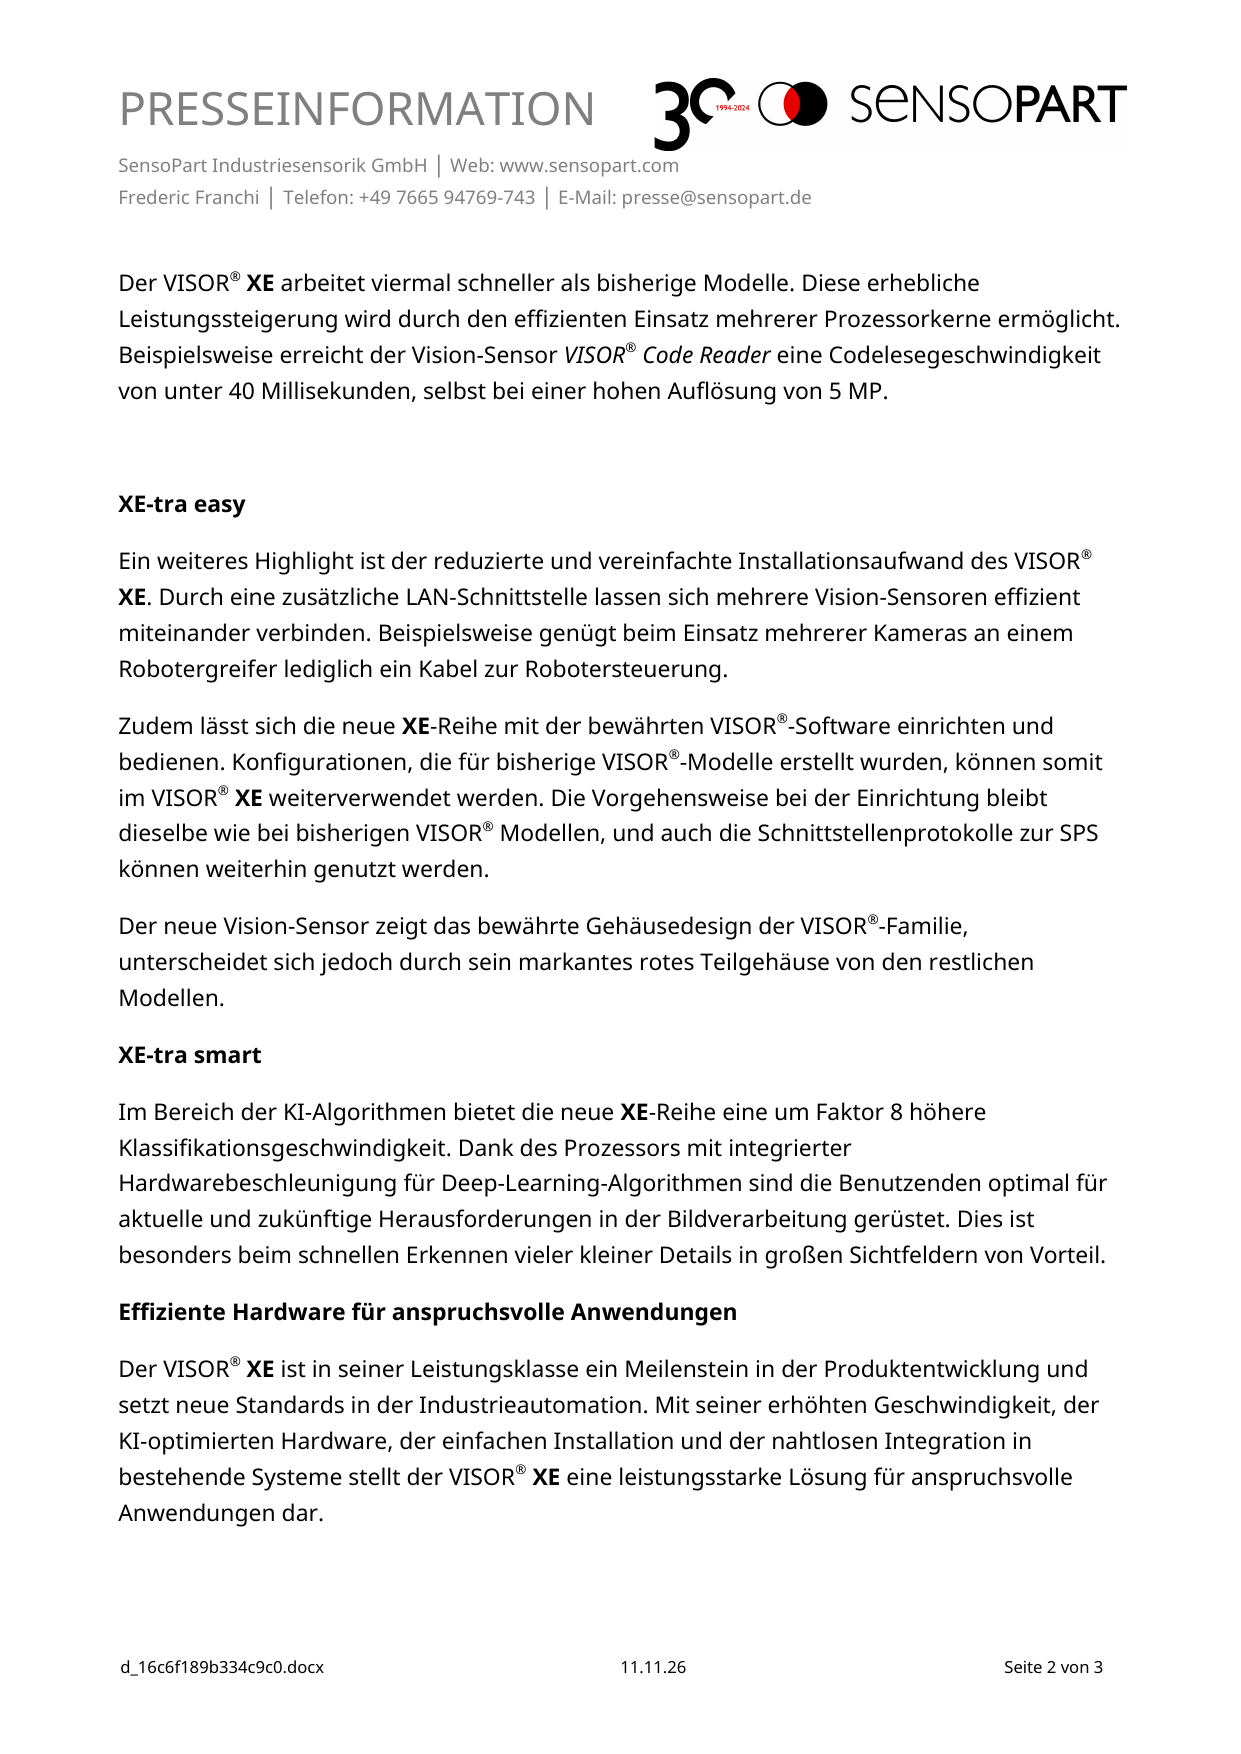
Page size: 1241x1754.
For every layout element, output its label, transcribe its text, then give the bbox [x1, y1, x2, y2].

text Ein weiteres Highlight ist der reduzierte und vereinfachte Installationsaufwand des VISOR® XE. Durch eine zusätzliche LAN-Schnittstelle lassen sich mehrere Vision-Sensoren effizient miteinander verbinden. Beispielsweise genügt beim Einsatz mehrerer Kameras an einem Robotergreifer lediglich ein Kabel zur Robotersteuerung. [118, 545, 1122, 684]
text Der VISOR® XE arbeitet viermal schneller als bisherige Modelle. Diese erhebliche Leistungssteigerung wird durch den effizienten Einsatz mehrerer Prozessorkerne ermöglicht. Beispielsweise erreicht der Vision-Sensor VISOR® Code Reader eine Codelesegeschwindigkeit von unter 40 Millisekunden, selbst bei einer hohen Auflösung von 5 MP. [118, 267, 1122, 406]
picture [654, 78, 1127, 151]
text Der neue Vision-Sensor zeigt das bewährte Gehäusedesign der VISOR®-Familie, unterscheidet sich jedoch durch sein markantes rotes Teilgehäuse von den restlichen Modellen. [118, 910, 1122, 1013]
text Effiziente Hardware für anspruchsvolle Anwendungen [118, 1296, 1122, 1327]
text Im Bereich der KI-Algorithmen bietet die neue XE-Reihe eine um Faktor 8 höhere Klassifikationsgeschwindigkeit. Dank des Prozessors mit integrierter Hardwarebeschleunigung für Deep-Learning-Algorithmen sind die Benutzenden optimal für aktuelle und zukünftige Herausforderungen in der Bildverarbeitung gerüstet. Dies ist besonders beim schnellen Erkennen vieler kleiner Details in großen Sichtfeldern von Vorteil. [118, 1096, 1122, 1271]
text Der VISOR® XE ist in seiner Leistungsklasse ein Meilenstein in der Produktentwicklung und setzt neue Standards in der Industrieautomation. Mit seiner erhöhten Geschwindigkeit, der KI-optimierten Hardware, der einfachen Installation und der nahtlosen Integration in bestehende Systeme stellt der VISOR® XE eine leistungsstarke Lösung für anspruchsvolle Anwendungen dar. [118, 1353, 1122, 1528]
text Zudem lässt sich die neue XE-Reihe mit der bewährten VISOR®-Software einrichten und bedienen. Konfigurationen, die für bisherige VISOR®-Modelle erstellt wurden, können somit im VISOR® XE weiterverwendet werden. Die Vorgehensweise bei der Einrichtung bleibt dieselbe wie bei bisherigen VISOR® Modellen, und auch die Schnittstellenprotokolle zur SPS können weiterhin genutzt werden. [118, 709, 1122, 884]
text XE-tra smart [118, 1039, 1122, 1070]
text XE-tra easy [118, 488, 1122, 519]
